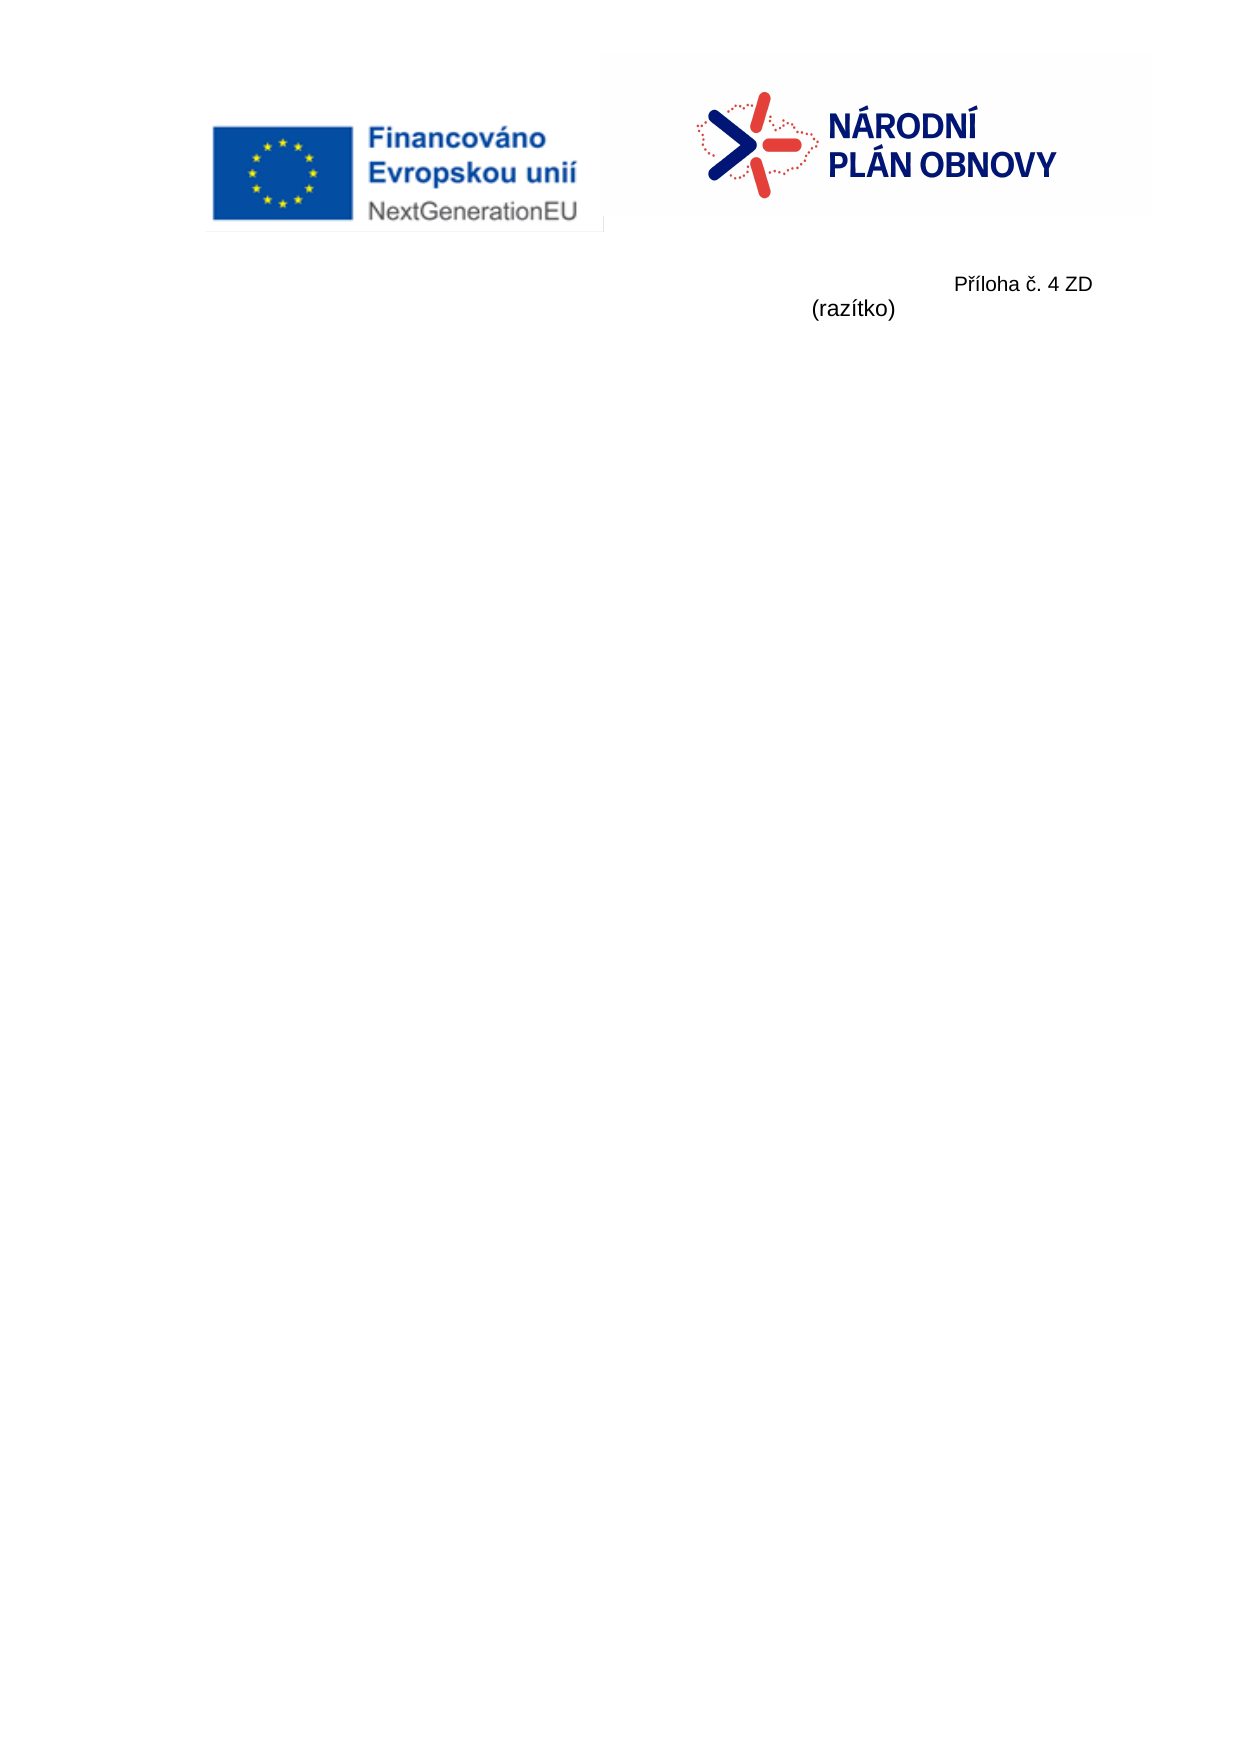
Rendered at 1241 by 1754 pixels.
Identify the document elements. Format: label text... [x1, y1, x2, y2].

picture [203, 53, 1152, 230]
text (razítko) [148, 295, 1093, 322]
